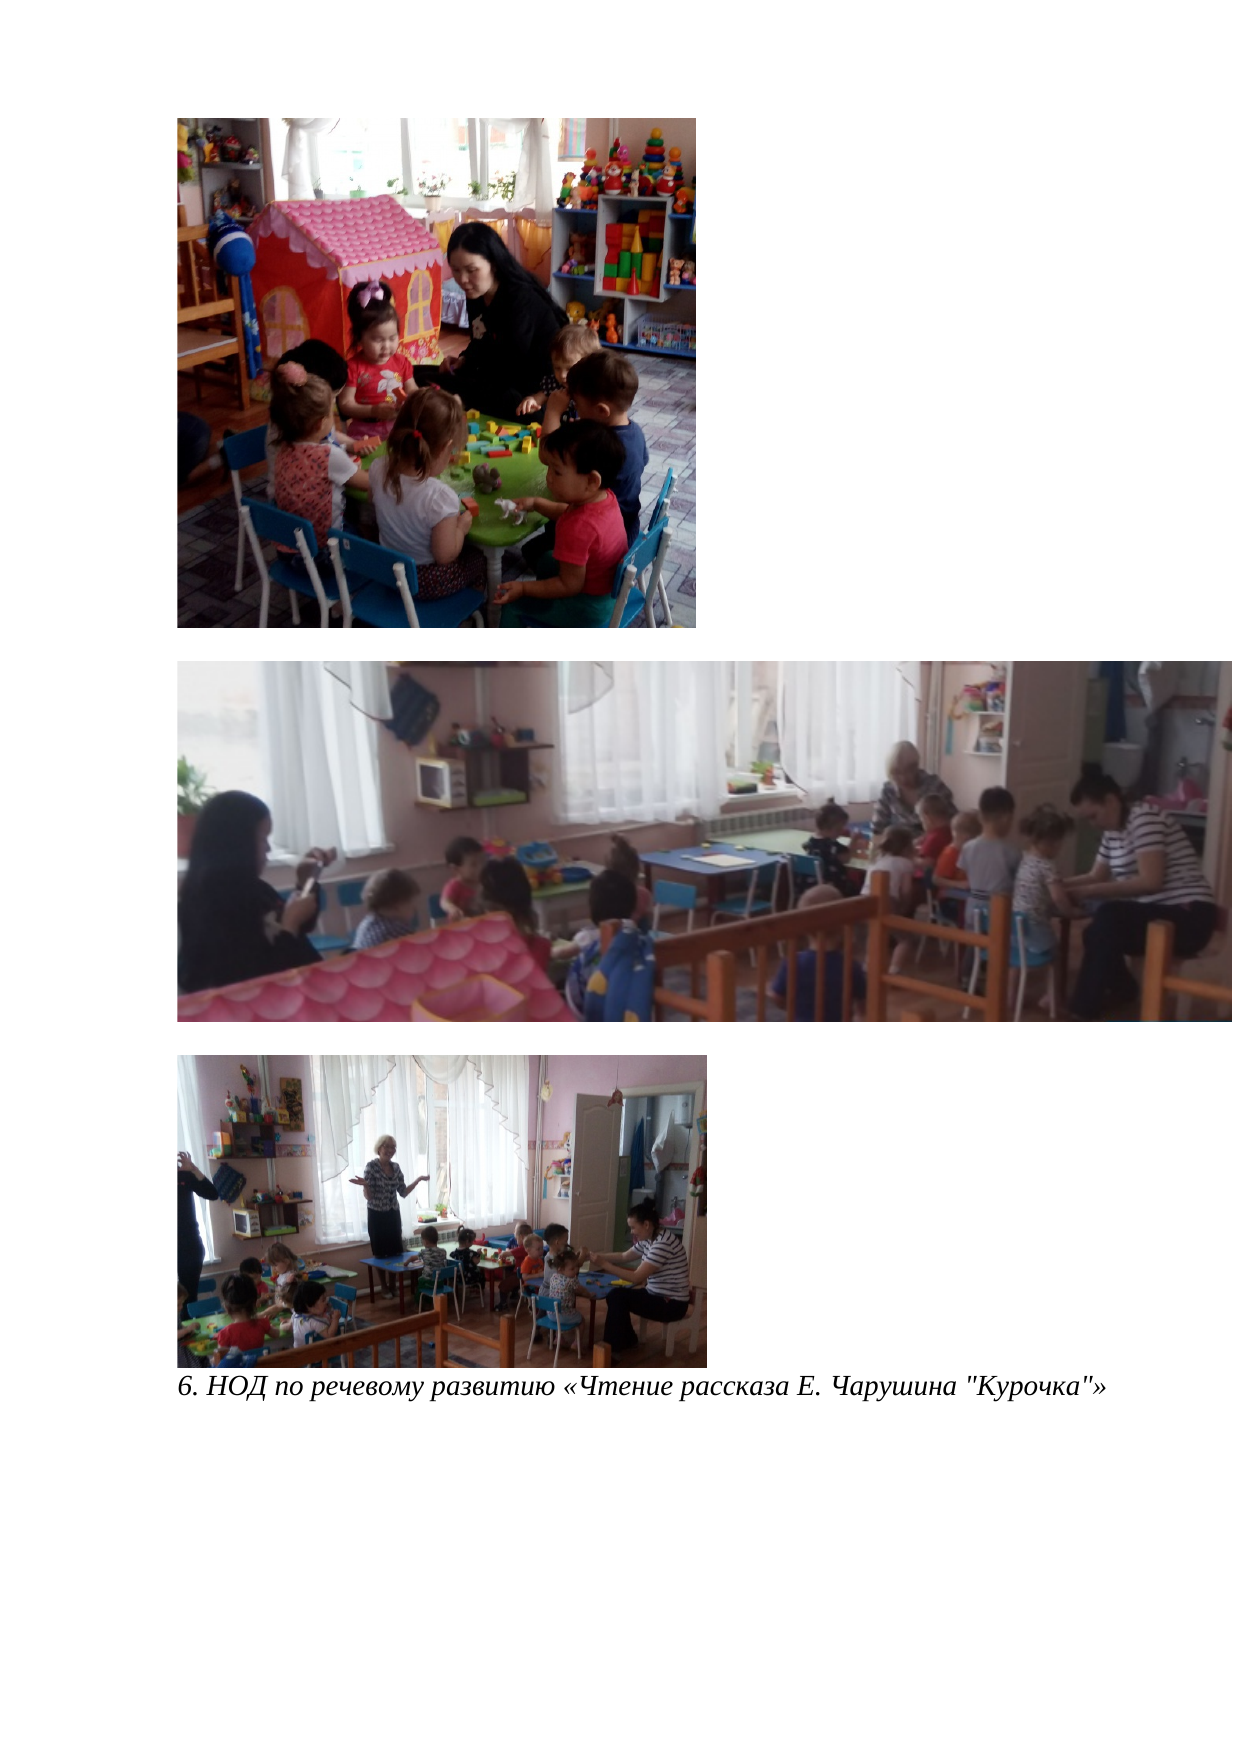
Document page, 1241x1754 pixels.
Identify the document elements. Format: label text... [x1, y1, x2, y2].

picture [177, 661, 1232, 1022]
picture [177, 118, 696, 628]
text 6. НОД по речевому развитию «Чтение рассказа Е. Чарушина "Курочка"» [177, 1368, 1152, 1402]
picture [177, 1055, 707, 1368]
